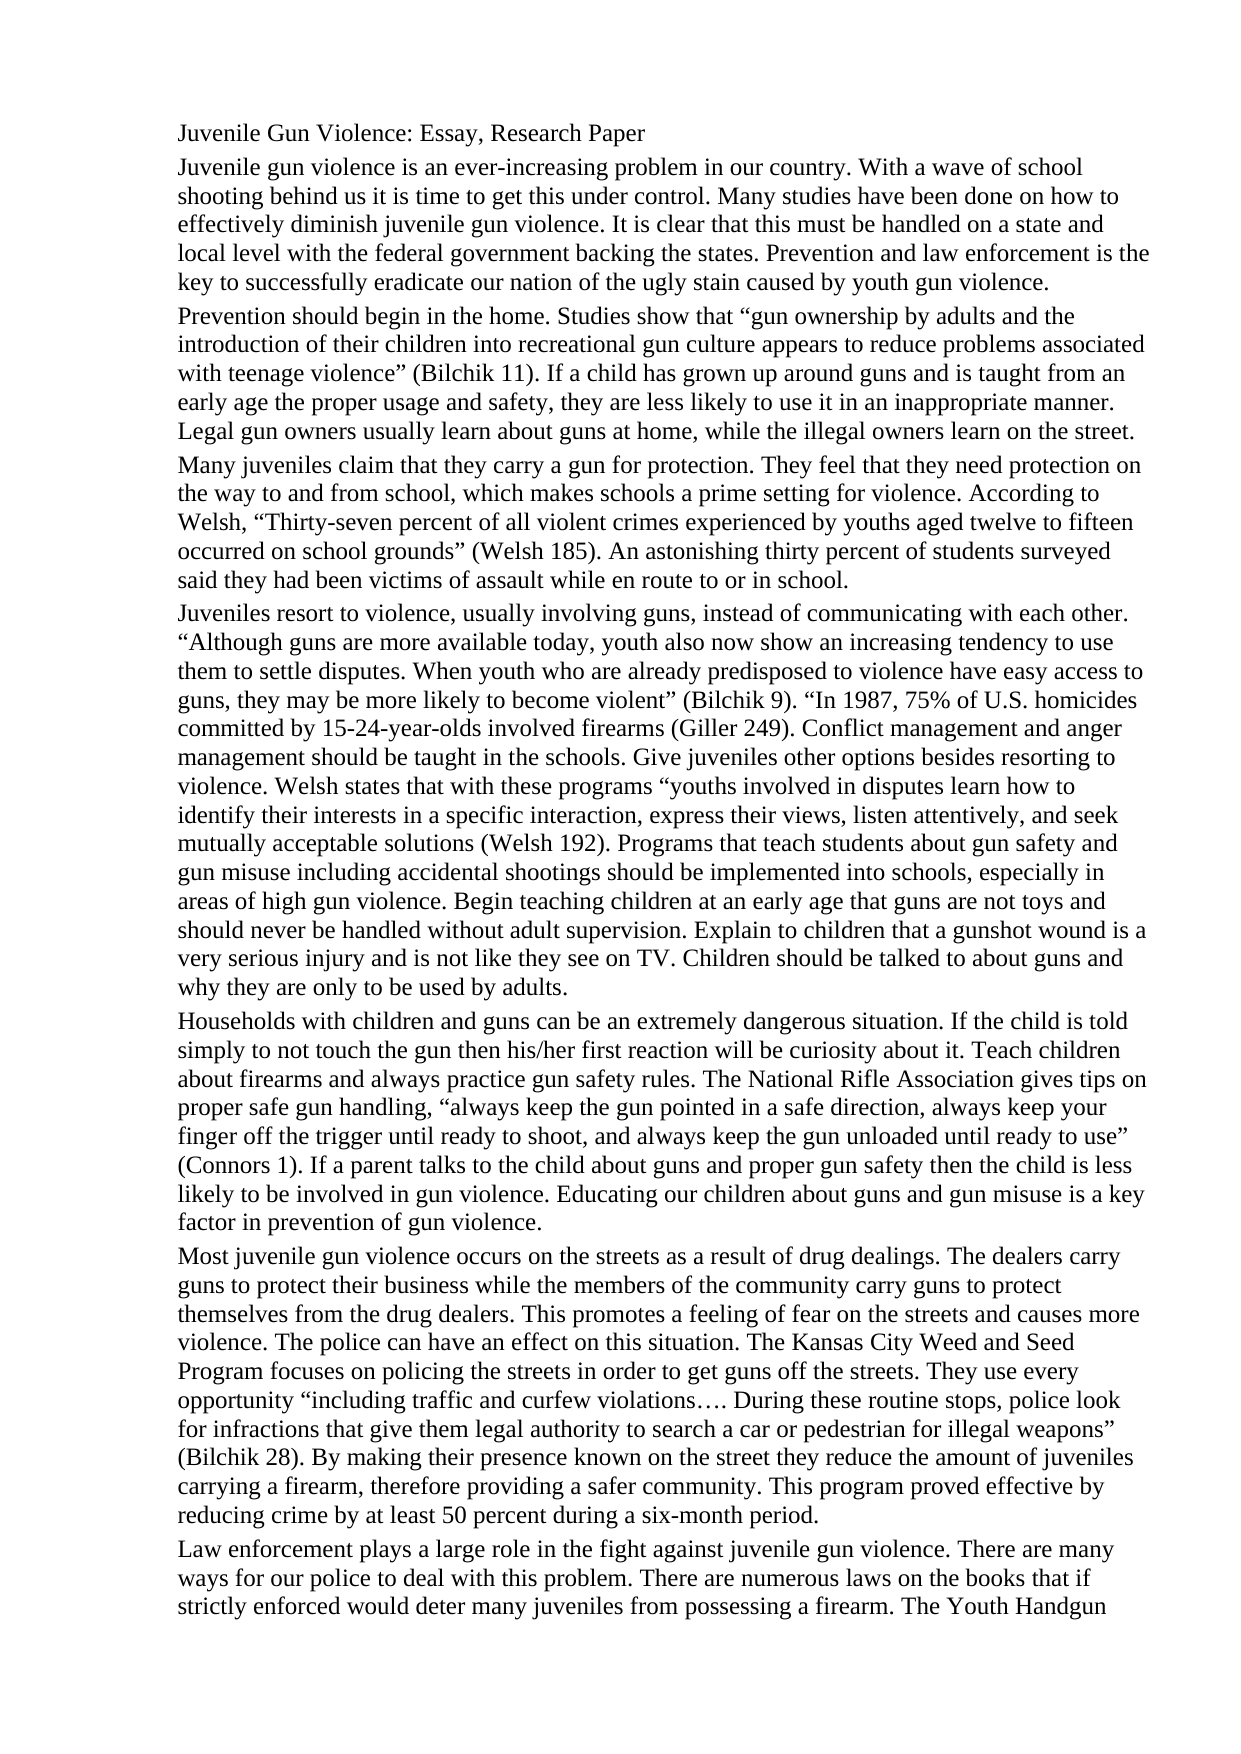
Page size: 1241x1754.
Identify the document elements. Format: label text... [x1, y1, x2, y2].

text Most juvenile gun violence occurs on the streets as a result of drug dealings. The dealers carry guns to protect their business while the members of the community carry guns to protect themselves from the drug dealers. This promotes a feeling of fear on the streets and causes more violence. The police can have an effect on this situation. The Kansas City Weed and Seed Program focuses on policing the streets in order to get guns off the streets. They use every opportunity “including traffic and curfew violations…. During these routine stops, police look for infractions that give them legal authority to search a car or pedestrian for illegal weapons” (Bilchik 28). By making their presence known on the street they reduce the amount of juveniles carrying a firearm, therefore providing a safer community. This program proved effective by reducing crime by at least 50 percent during a six-month period. [177, 1241, 1152, 1529]
text Households with children and guns can be an extremely dangerous situation. If the child is told simply to not touch the gun then his/her first reaction will be curiosity about it. Teach children about firearms and always practice gun safety rules. The National Rifle Association gives tips on proper safe gun handling, “always keep the gun pointed in a safe direction, always keep your finger off the trigger until ready to shoot, and always keep the gun unloaded until ready to use” (Connors 1). If a parent talks to the child about guns and proper gun safety then the child is less likely to be involved in gun violence. Educating our children about guns and gun misuse is a key factor in prevention of gun violence. [177, 1006, 1152, 1236]
text Prevention should begin in the home. Studies show that “gun ownership by adults and the introduction of their children into recreational gun culture appears to reduce problems associated with teenage violence” (Bilchik 11). If a child has grown up around guns and is taught from an early age the proper usage and safety, they are less likely to use it in an inappropriate manner. Legal gun owners usually learn about guns at home, while the illegal owners learn on the street. [177, 301, 1152, 444]
text Juvenile gun violence is an ever-increasing problem in our country. With a wave of school shooting behind us it is time to get this under control. Many studies have been done on how to effectively diminish juvenile gun violence. It is clear that this must be handled on a state and local level with the federal government backing the states. Prevention and law enforcement is the key to successfully eradicate our nation of the ugly stain caused by youth gun violence. [177, 152, 1152, 296]
text Juveniles resort to violence, usually involving guns, instead of communicating with each other. “Although guns are more available today, youth also now show an increasing tendency to use them to settle disputes. When youth who are already predisposed to violence have easy access to guns, they may be more likely to become violent” (Bilchik 9). “In 1987, 75% of U.S. homicides committed by 15-24-year-olds involved firearms (Giller 249). Conflict management and anger management should be taught in the schools. Give juveniles other options besides resorting to violence. Welsh states that with these programs “youths involved in disputes learn how to identify their interests in a specific interaction, express their views, listen attentively, and seek mutually acceptable solutions (Welsh 192). Programs that teach students about gun safety and gun misuse including accidental shootings should be implemented into schools, especially in areas of high gun violence. Begin teaching children at an early age that guns are not toys and should never be handled without adult supervision. Explain to children that a gunshot wound is a very serious injury and is not like they see on TV. Children should be talked to about guns and why they are only to be used by adults. [177, 598, 1152, 1001]
text Many juveniles claim that they carry a gun for protection. They feel that they need protection on the way to and from school, which makes schools a prime setting for violence. According to Welsh, “Thirty-seven percent of all violent crimes experienced by youths aged twelve to fifteen occurred on school grounds” (Welsh 185). An astonishing thirty percent of students surveyed said they had been victims of assault while en route to or in school. [177, 450, 1152, 593]
text Juvenile Gun Violence: Essay, Research Paper [177, 118, 1152, 147]
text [177, 1534, 1152, 1620]
